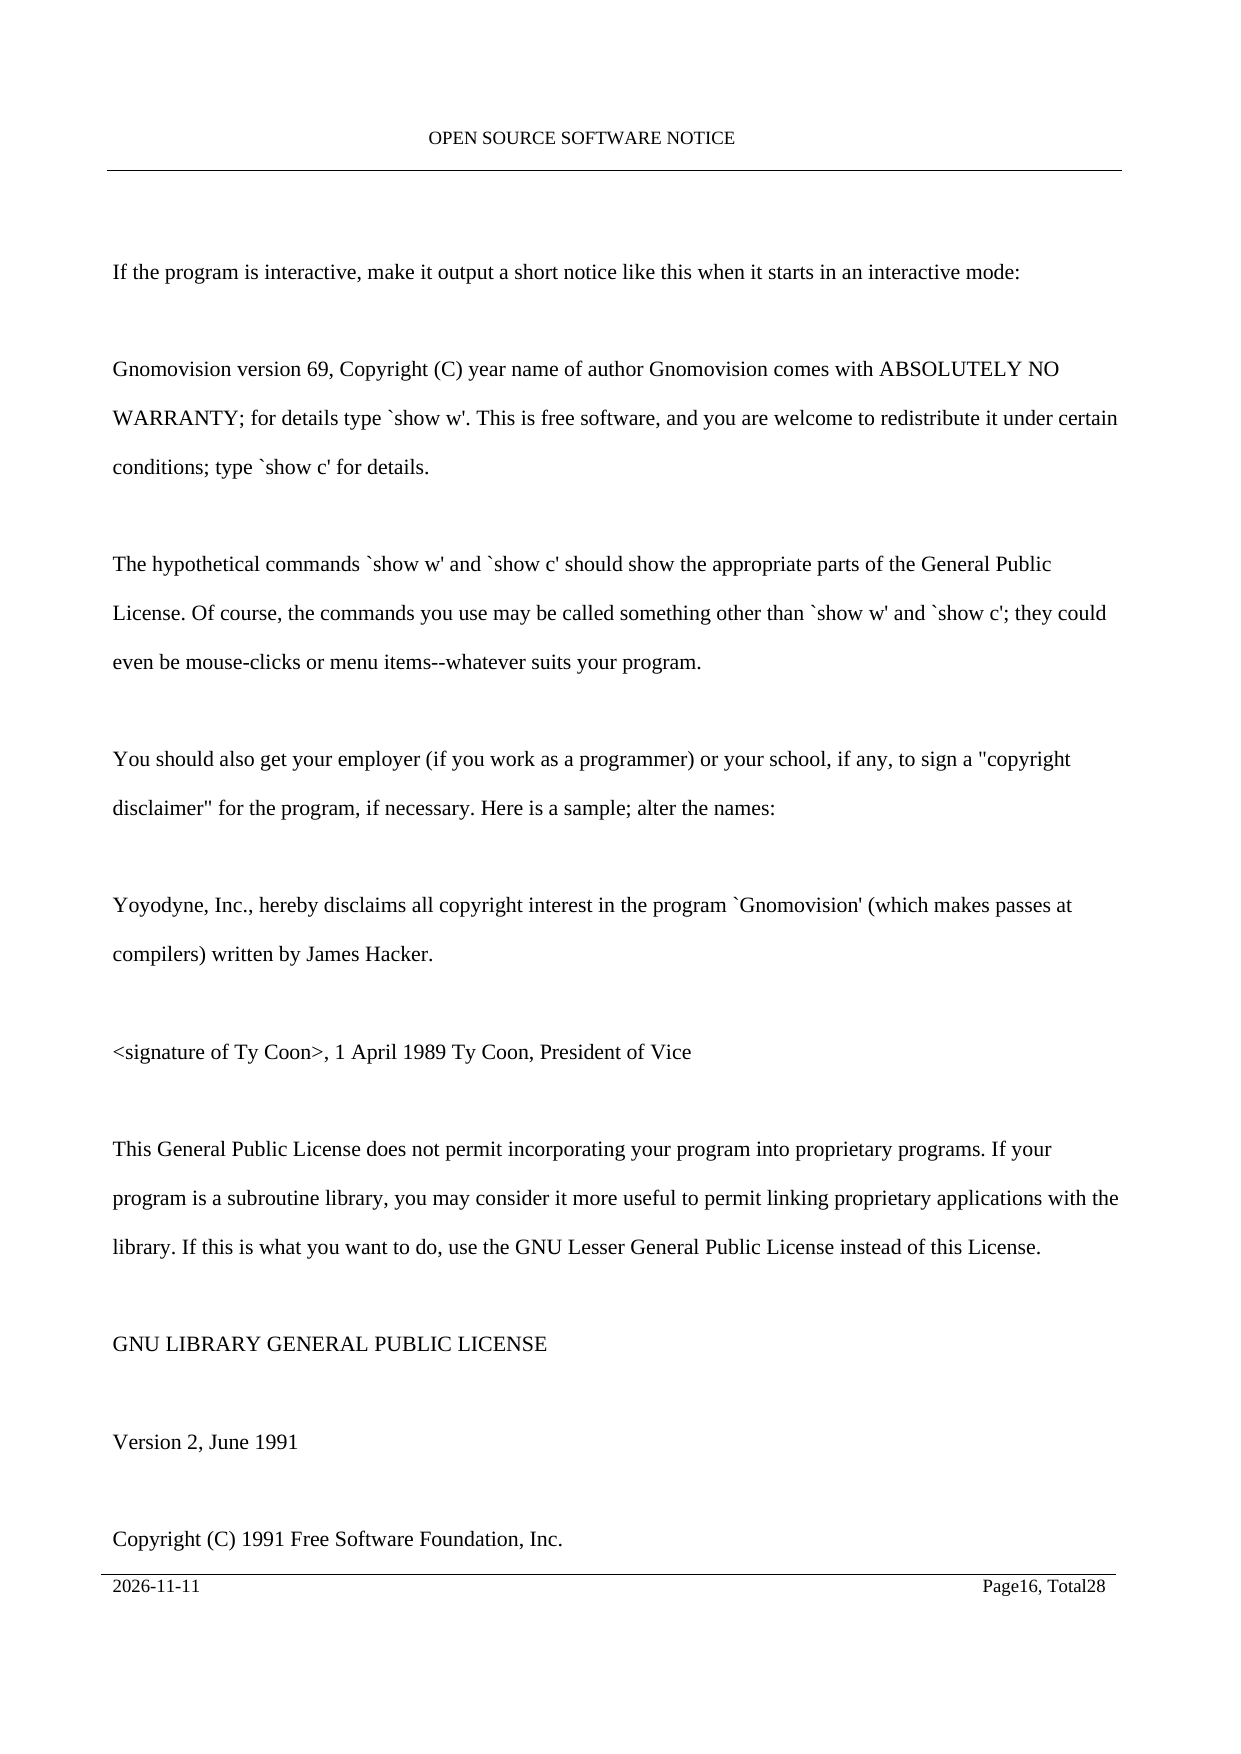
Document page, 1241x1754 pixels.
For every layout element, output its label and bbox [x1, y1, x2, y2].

text [112, 206, 1128, 1555]
